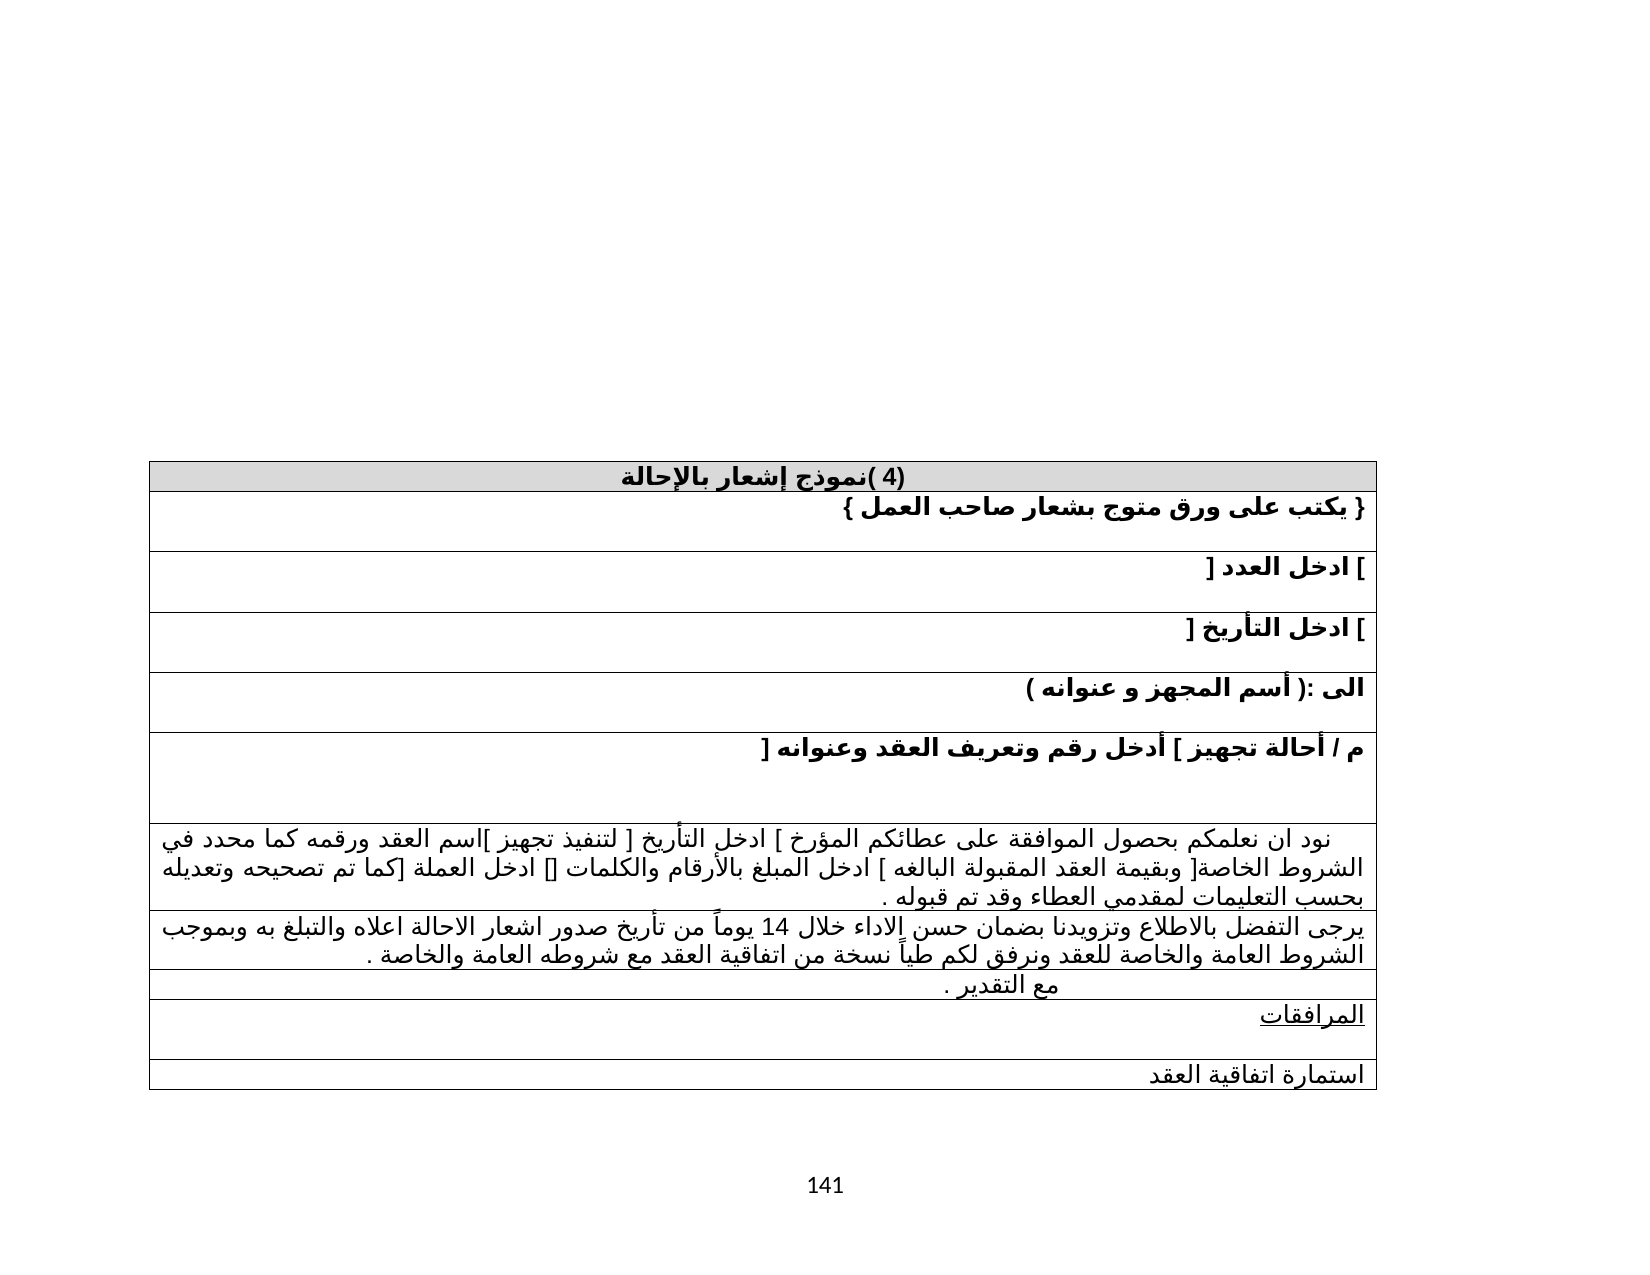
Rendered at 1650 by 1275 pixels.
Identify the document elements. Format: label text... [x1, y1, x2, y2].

table_cell ] ادخل العدد [ [150, 552, 1376, 612]
table_header (4 )نموذج إشعار بالإحالة [150, 462, 1376, 491]
table_cell يرجى التفضل بالاطلاع وتزويدنا بضمان حسن الاداء خلال 14 يوماً من تأريخ صدور اشعار الاحالة اعلاه والتبلغ به وبموجب الشروط العامة والخاصة للعقد ونرفق لكم طياً نسخة من اتفاقية العقد مع شروطه العامة والخاصة . [150, 911, 1376, 969]
table_cell المرافقات [150, 1000, 1376, 1059]
table_cell نود ان نعلمكم بحصول الموافقة على عطائكم المؤرخ ] ادخل التأريخ [ لتنفيذ تجهيز ]اسم العقد ورقمه كما محدد في الشروط الخاصة[ وبقيمة العقد المقبولة البالغه ] ادخل المبلغ بالأرقام والكلمات [] ادخل العملة [كما تم تصحيحه وتعديله بحسب التعليمات لمقدمي العطاء وقد تم قبوله . [150, 824, 1376, 910]
table_cell الى :( أسم المجهز و عنوانه ) [150, 673, 1376, 732]
table_cell ] ادخل التأريخ [ [150, 613, 1376, 672]
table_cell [150, 1060, 1376, 1089]
table_cell مع التقدير . [150, 970, 1376, 999]
table_cell م / أحالة تجهيز ] أدخل رقم وتعريف العقد وعنوانه [ [150, 733, 1376, 823]
table_cell { يكتب على ورق متوج بشعار صاحب العمل } [150, 492, 1376, 551]
